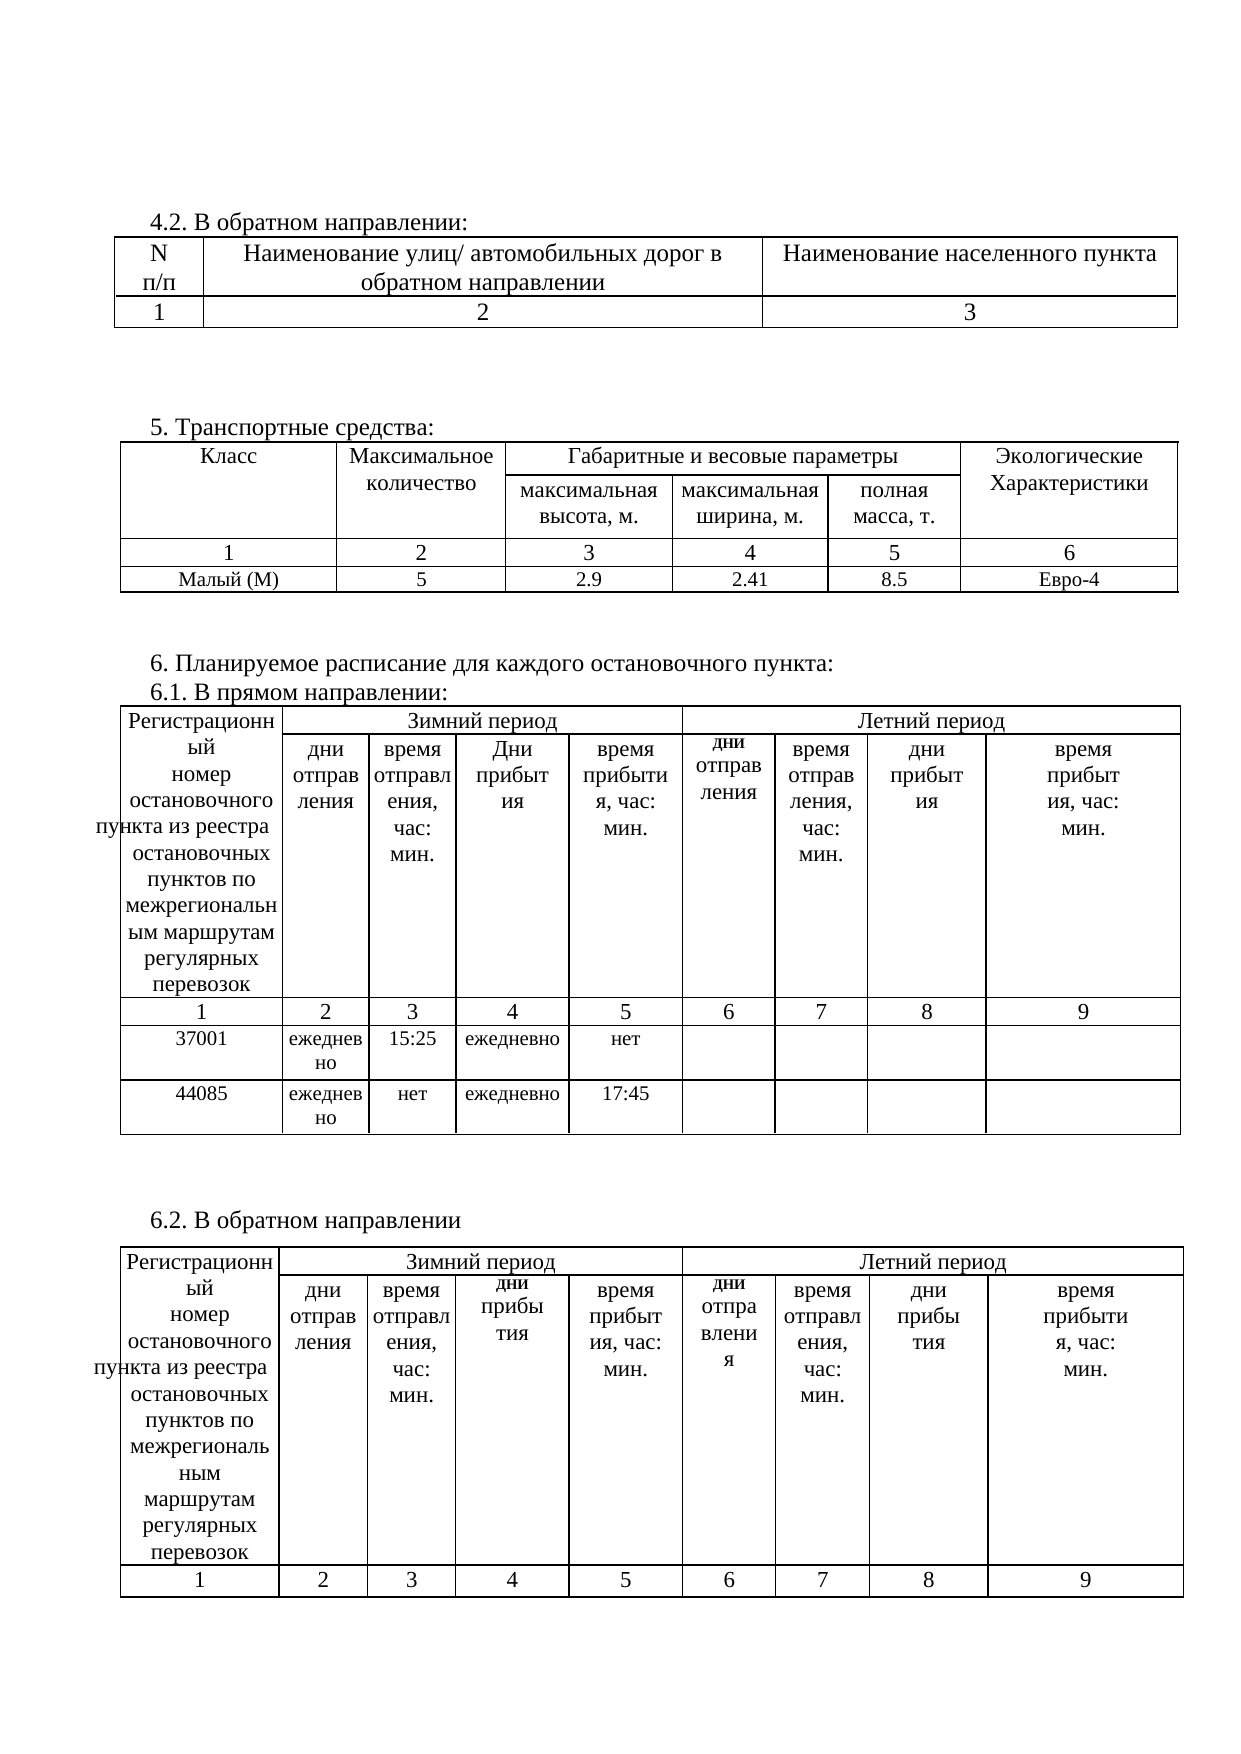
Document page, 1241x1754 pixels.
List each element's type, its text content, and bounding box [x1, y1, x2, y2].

text 4.2. В обратном направлении: [150, 207, 1090, 236]
table_cell дни прибы тия [870, 1276, 987, 1564]
table_cell Евро-4 [961, 567, 1177, 591]
table_cell 7 [776, 998, 867, 1025]
table_cell время прибыт ия, час: мин. [987, 735, 1180, 997]
table_cell ежедневно [283, 1081, 368, 1133]
table_cell 2 [204, 297, 762, 327]
table_cell [776, 1026, 867, 1079]
table_cell ежедневно [283, 1026, 368, 1079]
table_cell 6 [683, 1566, 775, 1596]
table_cell ДНИ отправ ления [683, 735, 774, 997]
table_cell нет [570, 1026, 682, 1079]
table_cell 1 [121, 1566, 278, 1596]
table_cell 37001 [121, 1026, 282, 1079]
table_cell полная масса, т. [829, 476, 960, 538]
table_header Летний период [683, 1248, 1183, 1274]
table_header N п/п [115, 238, 203, 295]
table_cell время прибыти я, час: мин. [570, 735, 682, 997]
table_header Наименование улиц/ автомобильных дорог в обратном направлении [204, 238, 762, 295]
table_cell 9 [989, 1566, 1183, 1596]
table_cell 4 [673, 539, 827, 566]
table_cell 15:25 [370, 1026, 455, 1079]
table_cell 1 [121, 998, 282, 1025]
table_cell [987, 1081, 1180, 1133]
table_cell Малый (М) [121, 567, 336, 591]
table_cell 2.9 [506, 567, 672, 591]
table_cell 1 [115, 296, 203, 327]
table_cell 2 [283, 998, 368, 1025]
table_cell максимальная высота, м. [506, 476, 672, 538]
table_cell 17:45 [570, 1081, 682, 1133]
text 6. Планируемое расписание для каждого остановочного пункта: [150, 648, 1090, 677]
text 6.1. В прямом направлении: [150, 677, 1090, 705]
text 5. Транспортные средства: [150, 412, 1090, 441]
table_cell 3 [506, 539, 672, 566]
table_cell 4 [456, 1566, 568, 1596]
table_cell 3 [368, 1566, 455, 1596]
table_header Зимний период [280, 1248, 682, 1274]
table_cell 8.5 [829, 567, 960, 591]
table_header Класс [121, 443, 336, 538]
table_cell дни отправ ления [280, 1276, 367, 1564]
table_header Наименование населенного пункта [763, 238, 1177, 295]
table_cell время отправ ления, час: мин. [776, 735, 867, 997]
table_header Зимний период [283, 707, 682, 733]
table_cell 5 [570, 1566, 682, 1596]
table_cell время отправл ения, час: мин. [776, 1276, 869, 1564]
table_cell 8 [868, 998, 985, 1025]
table_cell 3 [370, 998, 455, 1025]
table_cell 9 [987, 998, 1180, 1025]
table_cell 2.41 [673, 567, 827, 591]
table_header Максимальное количество [337, 443, 505, 538]
table_cell 2 [337, 539, 505, 566]
table_cell 8 [870, 1566, 987, 1596]
table_cell 5 [829, 539, 960, 566]
table_header Летний период [683, 707, 1180, 733]
table_cell [683, 1081, 774, 1133]
table_cell 5 [337, 567, 505, 591]
table_cell [868, 1026, 985, 1079]
table_cell 3 [763, 295, 1177, 327]
table_cell время отправл ения, час: мин. [368, 1276, 455, 1564]
text 6.2. В обратном направлении [150, 1205, 1090, 1234]
table_cell 44085 [121, 1081, 282, 1133]
table_cell ежедневно [457, 1081, 568, 1133]
table_cell ДНИ отпра влени я [683, 1276, 775, 1564]
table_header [121, 1248, 278, 1564]
table_cell 1 [121, 539, 336, 566]
table_cell [683, 1026, 774, 1079]
table_cell [776, 1081, 867, 1133]
table_cell время прибыт ия, час: мин. [570, 1276, 682, 1564]
table_cell ежедневно [457, 1026, 568, 1079]
table_cell Дни прибыт ия [457, 735, 568, 997]
table_cell 7 [776, 1566, 869, 1596]
table_cell максимальная ширина, м. [673, 476, 827, 538]
table_cell время прибыти я, час: мин. [989, 1276, 1183, 1564]
table_cell 6 [961, 539, 1177, 566]
table_cell 5 [570, 998, 682, 1025]
table_cell [868, 1081, 985, 1133]
table_cell [987, 1026, 1180, 1079]
table_cell 4 [457, 998, 568, 1025]
table_cell ДНИ прибы тия [456, 1276, 568, 1564]
table_header Экологические Характеристики [961, 443, 1177, 538]
table_cell 2 [280, 1566, 367, 1596]
table_cell дни отправ ления [283, 735, 368, 997]
table_cell нет [370, 1081, 455, 1133]
table_header Габаритные и весовые параметры [506, 443, 960, 474]
table_cell 6 [683, 998, 774, 1025]
table_header Регистрационный номер остановочного пункта из реестра остановочных пунктов по межрегиональным маршрутам регулярных перевозок [121, 707, 282, 997]
table_cell дни прибыт ия [868, 735, 985, 997]
table_cell время отправл ения, час: мин. [370, 735, 455, 997]
